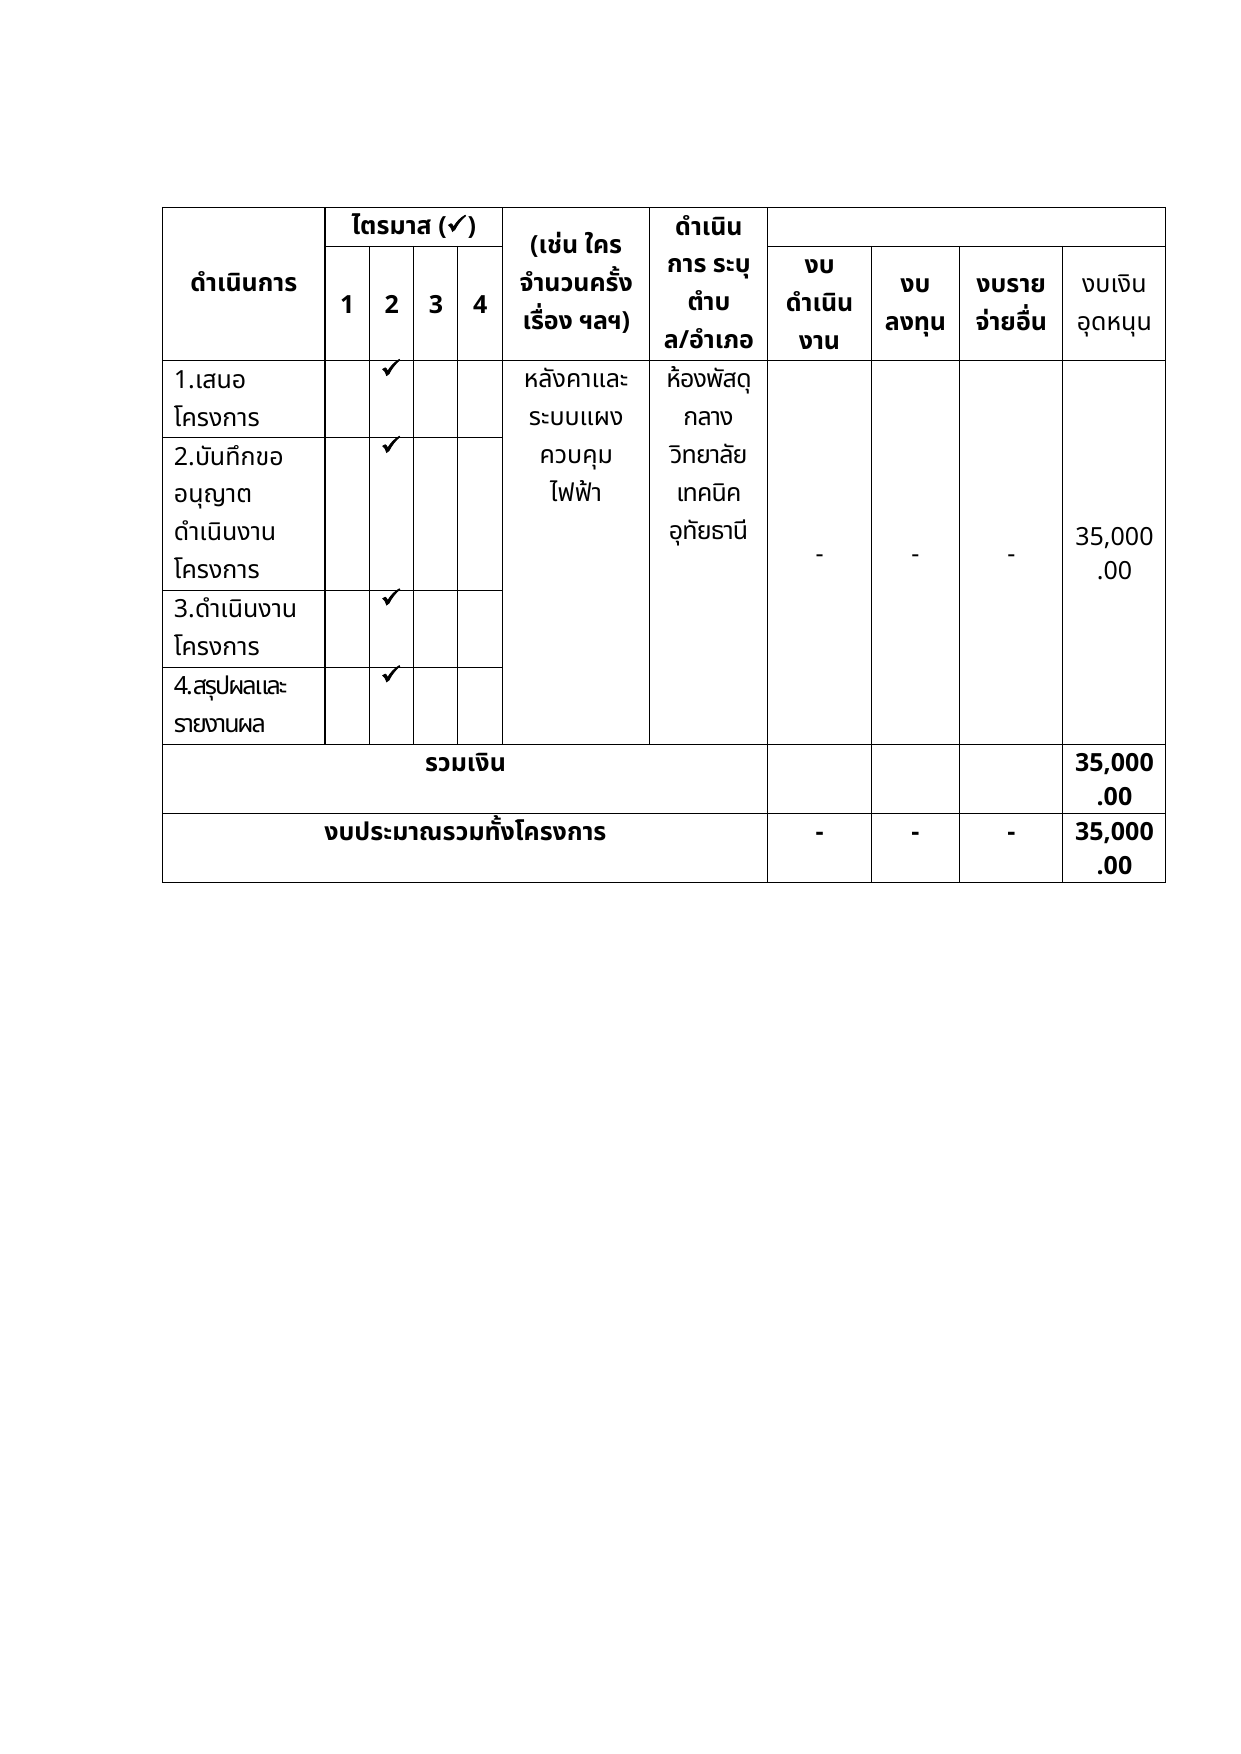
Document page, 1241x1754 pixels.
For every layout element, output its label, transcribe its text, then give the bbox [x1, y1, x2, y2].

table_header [163, 208, 324, 360]
table_cell รวมเงิน [163, 745, 767, 813]
table_cell [458, 591, 502, 667]
table_cell [458, 668, 502, 743]
table_cell งบลงทุน [872, 247, 959, 360]
table_cell [370, 668, 413, 743]
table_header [650, 208, 767, 360]
table_cell งบประมาณรวมทั้งโครงการ [163, 814, 767, 882]
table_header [768, 208, 1165, 246]
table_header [326, 208, 502, 246]
table_cell [326, 361, 369, 437]
table_cell 4 [458, 247, 502, 360]
table_cell [872, 745, 959, 813]
table_cell 3.ดำเนินงานโครงการ [163, 591, 324, 667]
table_cell 2 [370, 247, 413, 360]
table_cell [370, 361, 413, 437]
table_cell 1.เสนอโครงการ [163, 361, 324, 437]
table_cell [414, 668, 457, 743]
table_cell [414, 591, 457, 667]
table_cell - [768, 814, 871, 882]
table_cell [326, 438, 369, 590]
table_cell - [960, 814, 1062, 882]
table_cell [414, 361, 457, 437]
table_cell งบดำเนินงาน [768, 247, 871, 360]
table_cell - [960, 361, 1062, 743]
table_cell 35,000.00 [1063, 745, 1165, 813]
table_cell 35,000.00 [1063, 361, 1165, 743]
table_cell 2.บันทึกขออนุญาตดำเนินงานโครงการ [163, 438, 324, 590]
table_cell งบรายจ่ายอื่น [960, 247, 1062, 360]
table_cell - [768, 361, 871, 743]
table_cell - [872, 814, 959, 882]
table_cell งบเงินอุดหนุน [1063, 247, 1165, 360]
table_cell [370, 591, 413, 667]
table_cell [458, 361, 502, 437]
table_cell [370, 438, 413, 590]
table_cell [960, 745, 1062, 813]
table_cell [326, 591, 369, 667]
table_cell [414, 438, 457, 590]
table_cell [326, 668, 369, 743]
table_cell 3 [414, 247, 457, 360]
table_cell [458, 438, 502, 590]
table_cell หลังคาและระบบแผงควบคุมไฟฟ้า [503, 361, 649, 743]
table_cell [768, 745, 871, 813]
table_cell 35,000.00 [1063, 814, 1165, 882]
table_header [503, 208, 649, 360]
table_cell ห้องพัสดุกลาง วิทยาลัยเทคนิคอุทัยธานี [650, 361, 767, 743]
table_cell 4.สรุปผลและรายงานผล [163, 668, 324, 743]
table_cell - [872, 361, 959, 743]
table_cell 1 [326, 247, 369, 360]
